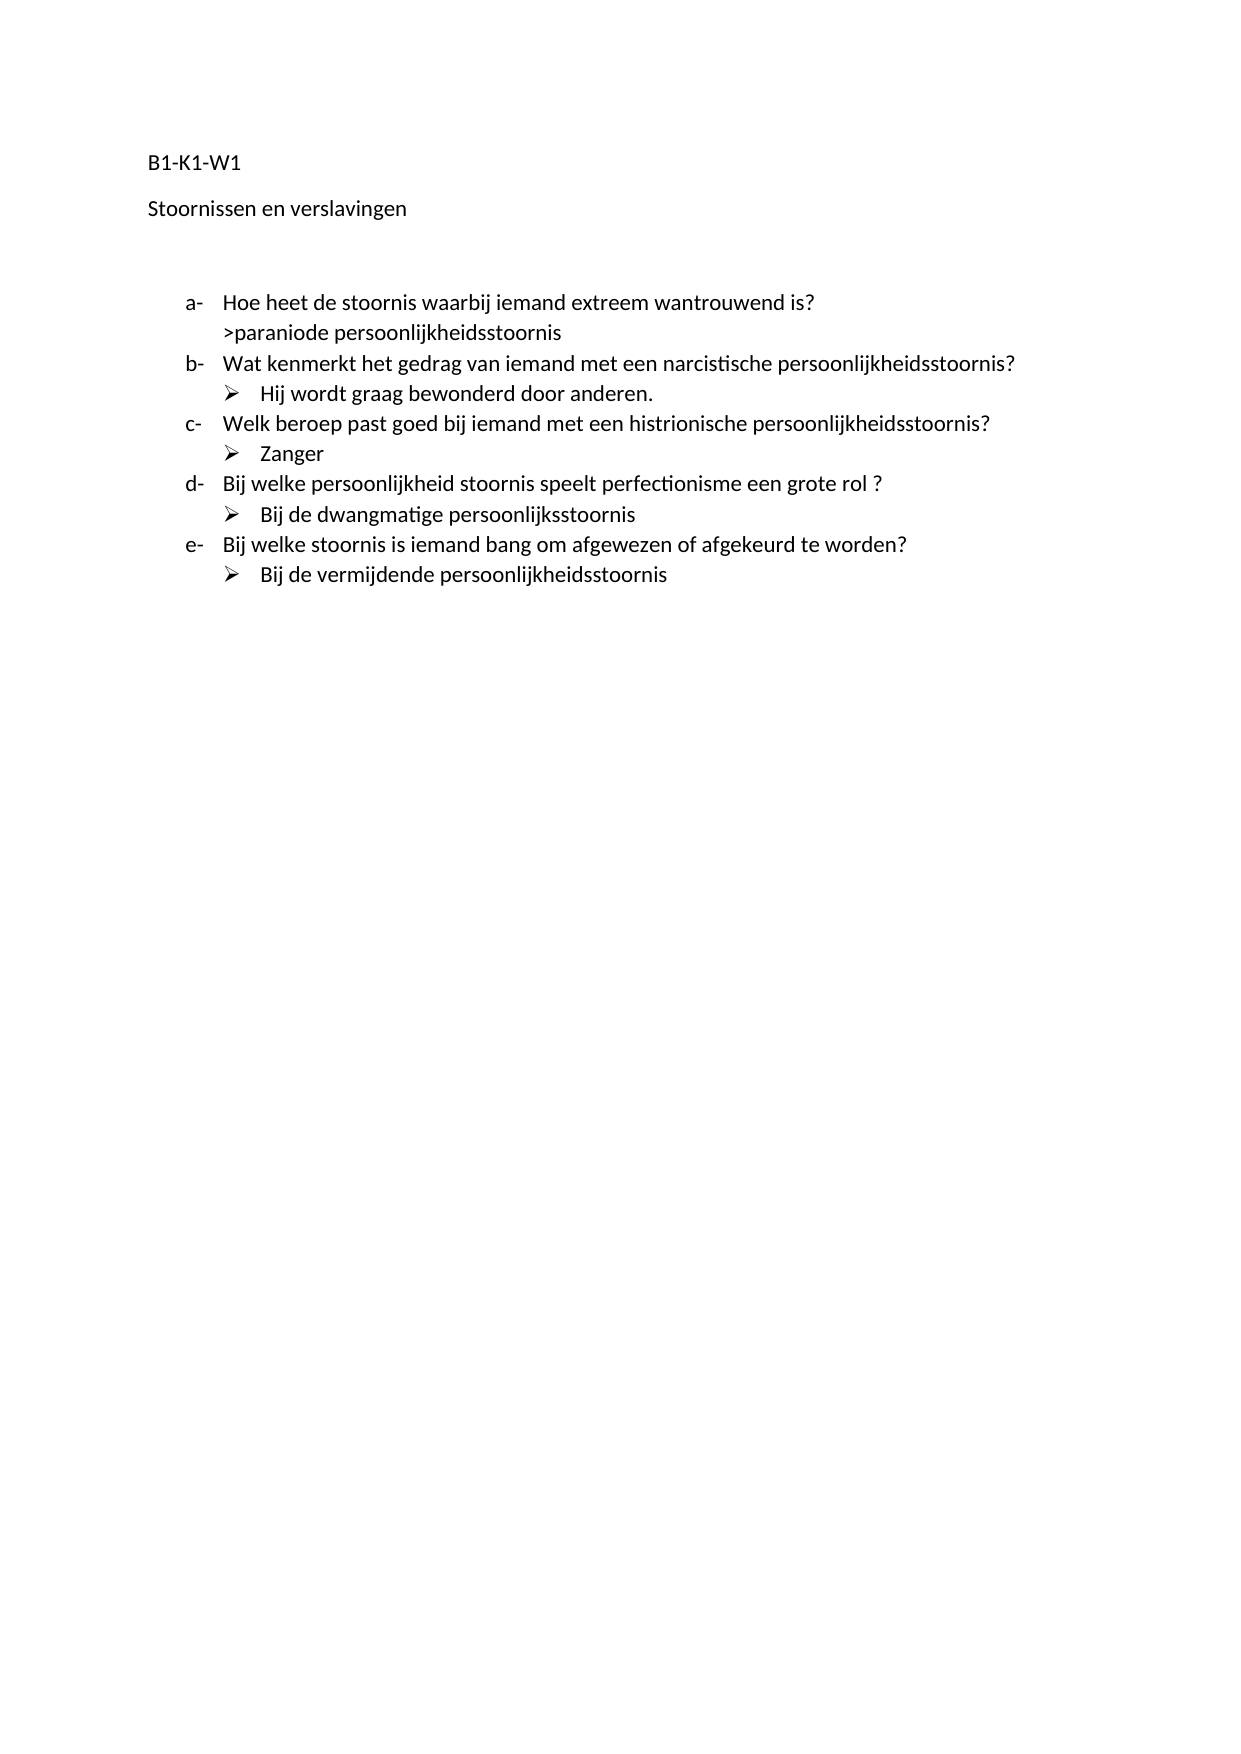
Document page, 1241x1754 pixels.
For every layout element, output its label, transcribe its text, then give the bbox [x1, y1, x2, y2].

list Wat kenmerkt het gedrag van iemand met een narcistische persoonlijkheidsstoornis? [185, 349, 1093, 377]
list Bij de vermijdende persoonlijkheidsstoornis [223, 560, 1093, 588]
text Stoornissen en verslavingen [148, 194, 1093, 222]
list Bij welke persoonlijkheid stoornis speelt perfectionisme een grote rol ? [185, 469, 1093, 497]
list Zanger [223, 439, 1093, 467]
list Hij wordt graag bewonderd door anderen. [223, 379, 1093, 407]
list Welk beroep past goed bij iemand met een histrionische persoonlijkheidsstoornis? [185, 409, 1093, 437]
list Hoe heet de stoornis waarbij iemand extreem wantrouwend is? >paraniode persoonlijkheidsstoornis [185, 288, 1093, 346]
list Bij de dwangmatige persoonlijksstoornis [223, 500, 1093, 528]
text B1-K1-W1 [148, 148, 1093, 176]
list Bij welke stoornis is iemand bang om afgewezen of afgekeurd te worden? [185, 530, 1093, 558]
